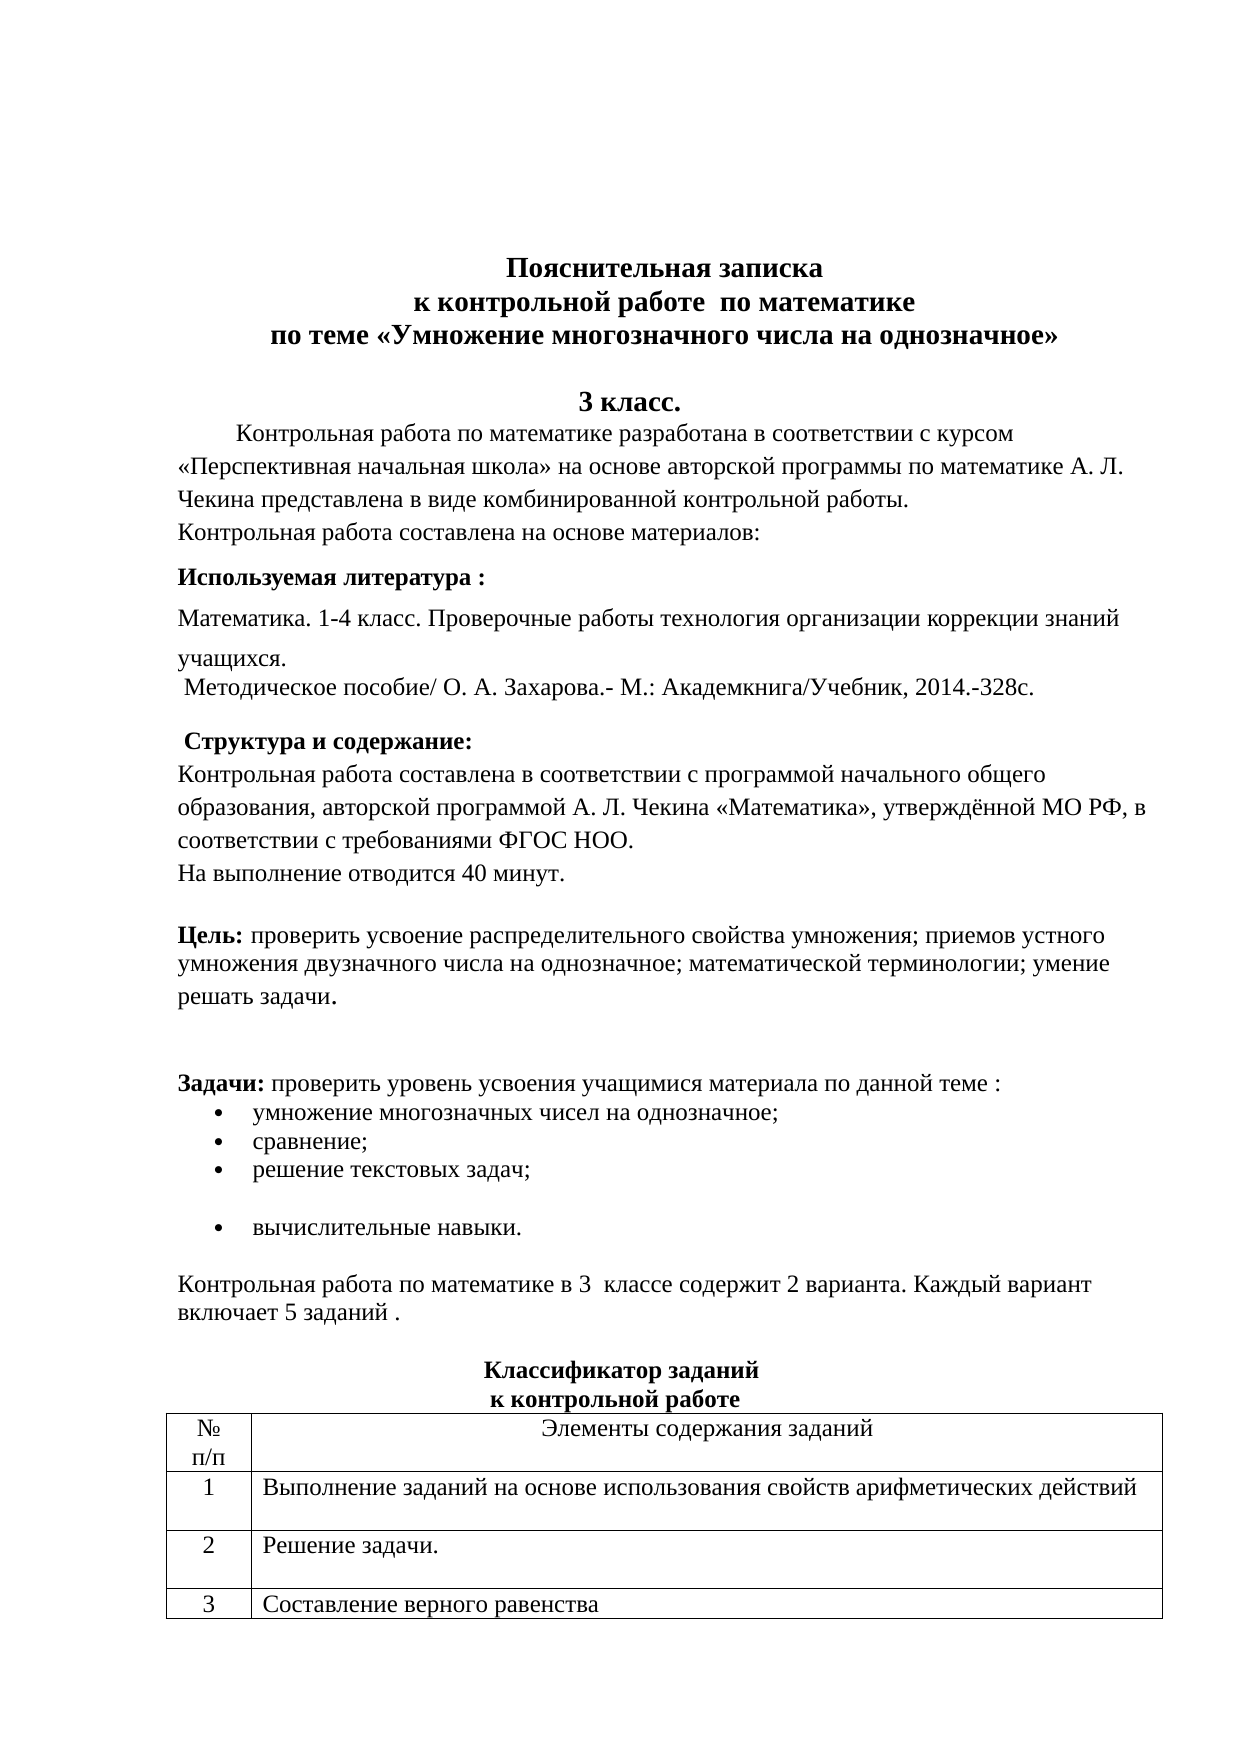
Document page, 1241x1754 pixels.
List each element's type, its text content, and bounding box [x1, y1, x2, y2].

text Контрольная работа по математике в 3 классе содержит 2 варианта. Каждый вариант включает 5 заданий . [177, 1269, 1152, 1326]
table_cell 2 [167, 1531, 251, 1588]
text Структура и содержание: [177, 726, 1152, 754]
list умножение многозначных чисел на однозначное; [215, 1097, 1152, 1126]
text Методическое пособие/ О. А. Захарова.- М.: Академкнига/Учебник, 2014.-328с. [177, 672, 1152, 701]
subtitle Математика. 1-4 класс. Проверочные работы технология организации коррекции знаний учащихся. [177, 591, 1152, 672]
text по теме «Умножение многозначного числа на однозначное» [177, 317, 1152, 351]
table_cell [252, 1589, 1162, 1618]
text Контрольная работа составлена на основе материалов: [177, 517, 1152, 546]
table_header Элементы содержания заданий [252, 1414, 1162, 1471]
text Цель: проверить усвоение распределительного свойства умножения; приемов устного умножения двузначного числа на однозначное; математической терминологии; умение решать задачи. [177, 920, 1152, 1011]
list сравнение; [215, 1126, 1152, 1154]
text Задачи: проверить уровень усвоения учащимися материала по данной теме : [177, 1068, 1152, 1097]
text к контрольной работе [177, 1384, 1152, 1412]
text Контрольная работа по математике разработана в соответствии с курсом «Перспективная начальная школа» на основе авторской программы по математике А. Л. Чекина представлена в виде комбинированной контрольной работы. [177, 418, 1152, 513]
text к контрольной работе по математике [177, 284, 1152, 317]
table_header № п/п [167, 1414, 251, 1471]
table_cell 3 [167, 1589, 251, 1618]
subtitle Используемая литература : [177, 550, 1152, 591]
text 3 класс. [177, 384, 1152, 418]
list вычислительные навыки. [215, 1212, 1152, 1241]
text Классификатор заданий [177, 1355, 1152, 1384]
table_cell Выполнение заданий на основе использования свойств арифметических действий [252, 1472, 1162, 1529]
table_cell Решение задачи. [252, 1531, 1162, 1588]
text Контрольная работа составлена в соответствии с программой начального общего образования, авторской программой А. Л. Чекина «Математика», утверждённой МО РФ, в соответствии с требованиями ФГОС НОО. [177, 759, 1152, 854]
list решение текстовых задач; [215, 1154, 1152, 1183]
text Пояснительная записка [177, 250, 1152, 284]
table_cell 1 [167, 1472, 251, 1529]
text На выполнение отводится 40 минут. [177, 858, 1152, 887]
